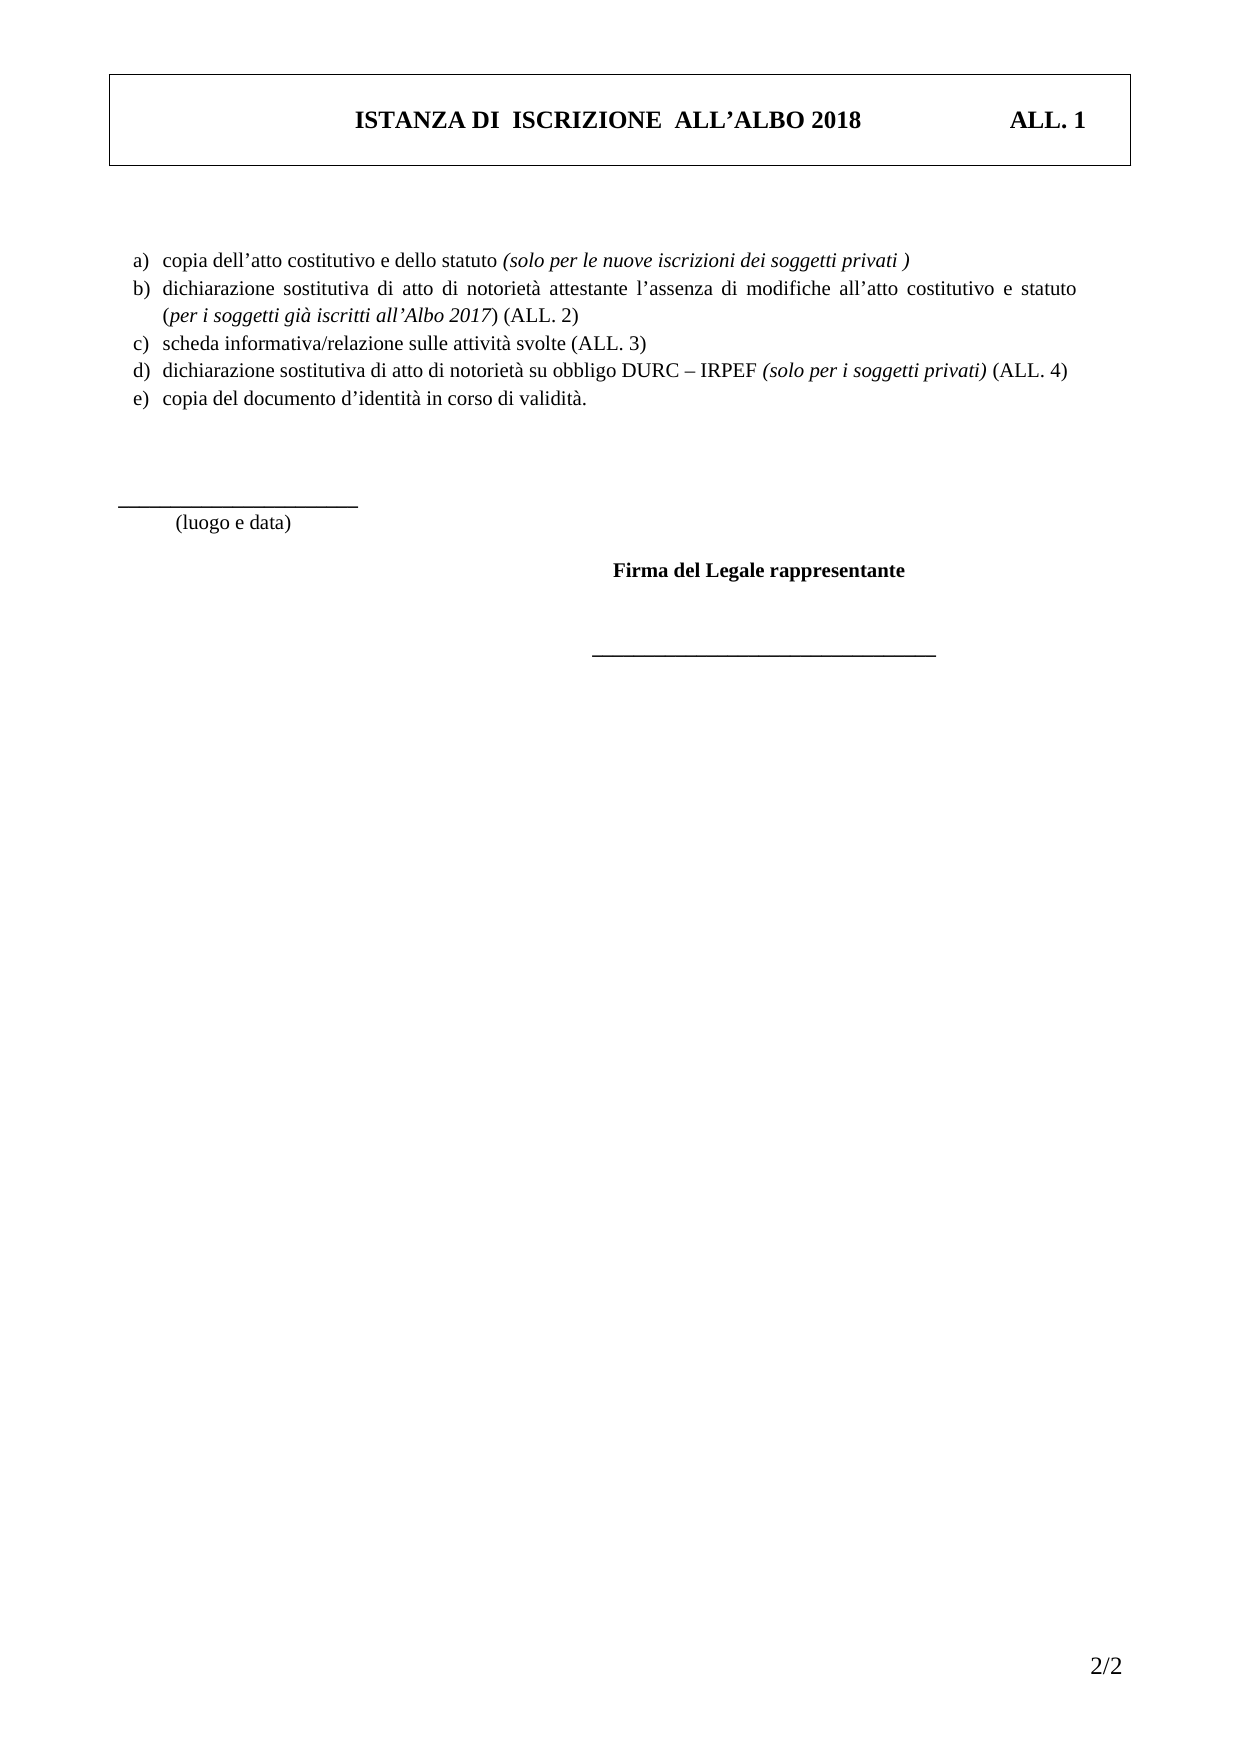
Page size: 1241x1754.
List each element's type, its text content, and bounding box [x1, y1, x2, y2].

list scheda informativa/relazione sulle attività svolte (ALL. 3) [133, 331, 1078, 355]
text _______________________ [118, 486, 1122, 510]
text Firma del Legale rappresentante [118, 558, 1122, 582]
text _________________________________ [118, 635, 1122, 659]
list dichiarazione sostitutiva di atto di notorietà attestante l’assenza di modifiche all’atto costitutivo e statuto (per i soggetti già iscritti all’Albo 2017) (ALL. 2) [133, 275, 1078, 327]
text (luogo e data) [118, 510, 1122, 534]
list dichiarazione sostitutiva di atto di notorietà su obbligo DURC – IRPEF (solo per i soggetti privati) (ALL. 4) [133, 358, 1078, 382]
list copia del documento d’identità in corso di validità. [133, 386, 1078, 410]
list copia dell’atto costitutivo e dello statuto (solo per le nuove iscrizioni dei soggetti privati ) [133, 248, 1078, 272]
